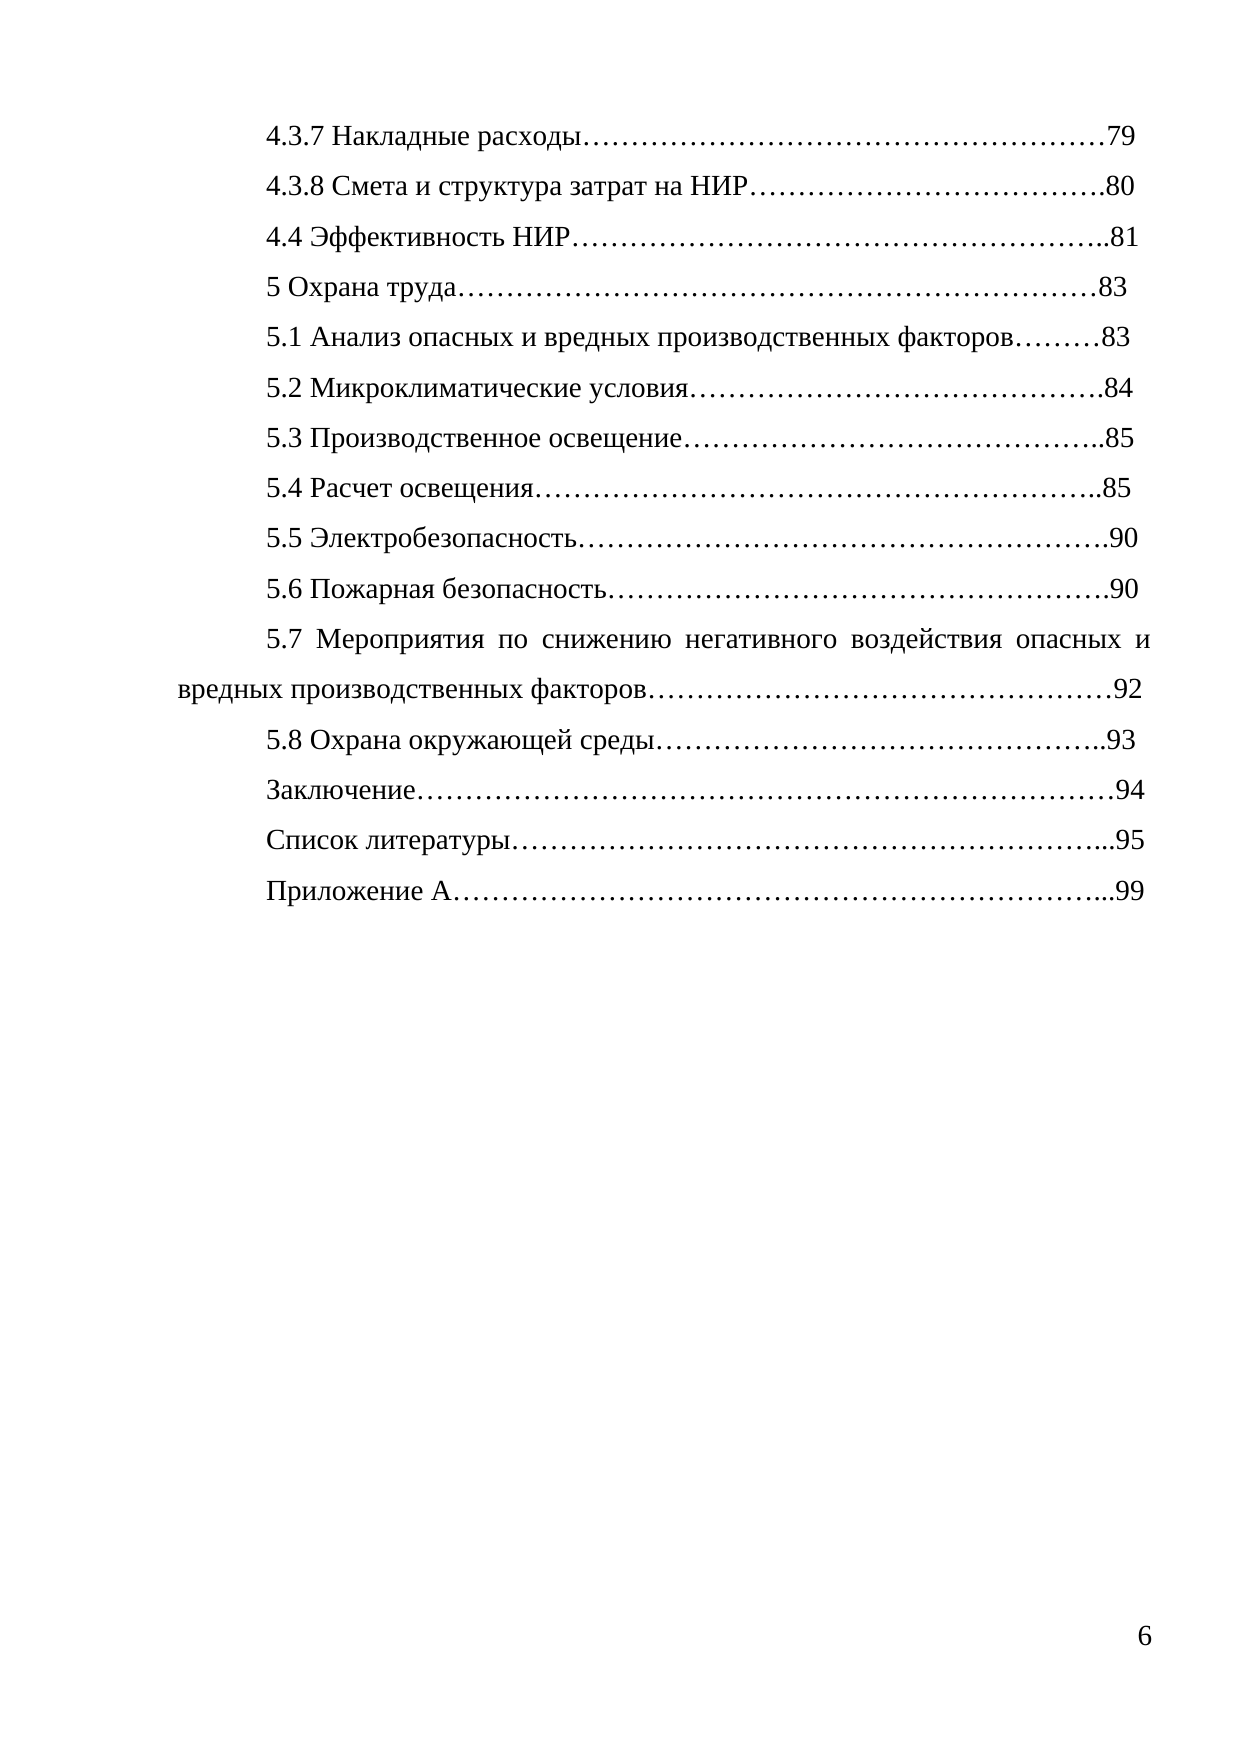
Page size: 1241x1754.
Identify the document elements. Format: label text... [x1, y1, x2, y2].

text 5.5 Электробезопасность……………………………………………….90 [177, 521, 1152, 554]
text 5.7 Мероприятия по снижению негативного воздействия опасных и вредных производственных факторов…………………………………………92 [177, 621, 1152, 705]
text 5 Охрана труда…………………………………………………………83 [177, 269, 1152, 303]
text 5.3 Производственное освещение……………………………………..85 [177, 420, 1152, 453]
text 4.4 Эффективность НИР………………………………………………..81 [177, 219, 1152, 252]
text 5.2 Микроклиматические условия…………………………………….84 [177, 370, 1152, 403]
text Список литературы……………………………………………………...95 [177, 822, 1152, 856]
text Заключение………………………………………………………………94 [177, 772, 1152, 806]
text 5.8 Охрана окружающей среды………………………………………..93 [177, 722, 1152, 755]
text 5.1 Анализ опасных и вредных производственных факторов………83 [177, 319, 1152, 353]
text 4.3.7 Накладные расходы………………………………………………79 [177, 118, 1152, 152]
text 5.6 Пожарная безопасность…………………………………………….90 [177, 571, 1152, 604]
subtitle 4.3.8 Смета и структура затрат на НИР……………………………….80 [177, 168, 1152, 202]
text 5.4 Расчет освещения…………………………………………………..85 [177, 470, 1152, 504]
subtitle Приложение А…………………………………………………………...99 [177, 873, 1152, 906]
